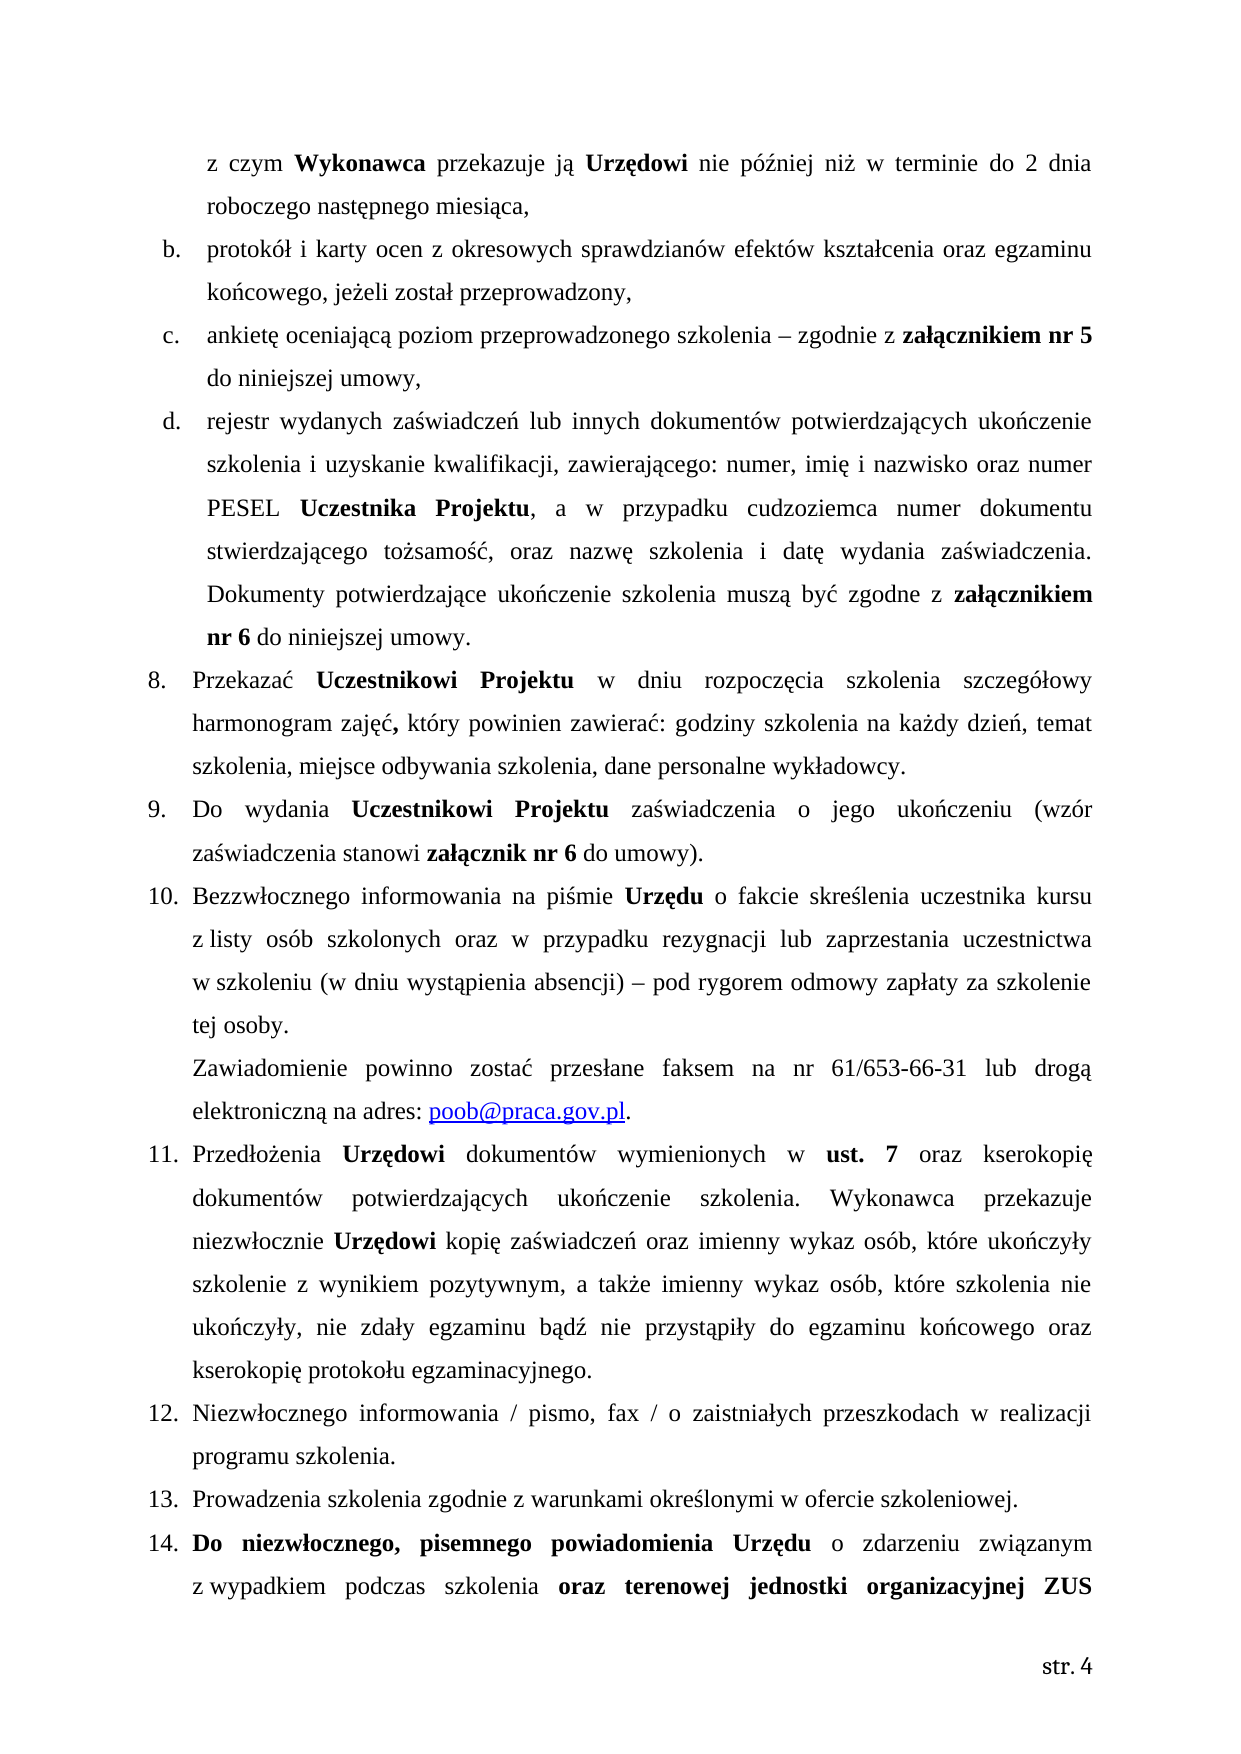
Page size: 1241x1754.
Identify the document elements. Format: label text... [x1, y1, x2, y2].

list ankietę oceniającą poziom przeprowadzonego szkolenia – zgodnie z załącznikiem nr 5 do niniejszej umowy, [162, 320, 1093, 392]
list rejestr wydanych zaświadczeń lub innych dokumentów potwierdzających ukończenie szkolenia i uzyskanie kwalifikacji, zawierającego: numer, imię i nazwisko oraz numer PESEL Uczestnika Projektu, a w przypadku cudzoziemca numer dokumentu stwierdzającego tożsamość, oraz nazwę szkolenia i datę wydania zaświadczenia. Dokumenty potwierdzające ukończenie szkolenia muszą być zgodne z załącznikiem nr 6 do niniejszej umowy. [162, 406, 1093, 651]
list Bezzwłocznego informowania na piśmie Urzędu o fakcie skreślenia uczestnika kursu z listy osób szkolonych oraz w przypadku rezygnacji lub zaprzestania uczestnictwa w szkoleniu (w dniu wystąpienia absencji) – pod rygorem odmowy zapłaty za szkolenie tej osoby. [148, 881, 1093, 1039]
list Niezwłocznego informowania / pismo, fax / o zaistniałych przeszkodach w realizacji programu szkolenia. [148, 1398, 1093, 1470]
list Przekazać Uczestnikowi Projektu w dniu rozpoczęcia szkolenia szczegółowy harmonogram zajęć, który powinien zawierać: godziny szkolenia na każdy dzień, temat szkolenia, miejsce odbywania szkolenia, dane personalne wykładowcy. [148, 665, 1093, 780]
list Prowadzenia szkolenia zgodnie z warunkami określonymi w ofercie szkoleniowej. [148, 1484, 1093, 1513]
list Do wydania Uczestnikowi Projektu zaświadczenia o jego ukończeniu (wzór zaświadczenia stanowi załącznik nr 6 do umowy). [148, 794, 1093, 866]
list Przedłożenia Urzędowi dokumentów wymienionych w ust. 7 oraz kserokopię dokumentów potwierdzających ukończenie szkolenia. Wykonawca przekazuje niezwłocznie Urzędowi kopię zaświadczeń oraz imienny wykaz osób, które ukończyły szkolenie z wynikiem pozytywnym, a także imienny wykaz osób, które szkolenia nie ukończyły, nie zdały egzaminu bądź nie przystąpiły do egzaminu końcowego oraz kserokopię protokołu egzaminacyjnego. [148, 1139, 1093, 1384]
text Zawiadomienie powinno zostać przesłane faksem na nr 61/653-66-31 lub drogą elektroniczną na adres: poob@praca.gov.pl. [192, 1053, 1093, 1125]
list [162, 148, 1093, 219]
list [148, 1528, 1093, 1599]
list protokół i karty ocen z okresowych sprawdzianów efektów kształcenia oraz egzaminu końcowego, jeżeli został przeprowadzony, [162, 234, 1093, 306]
